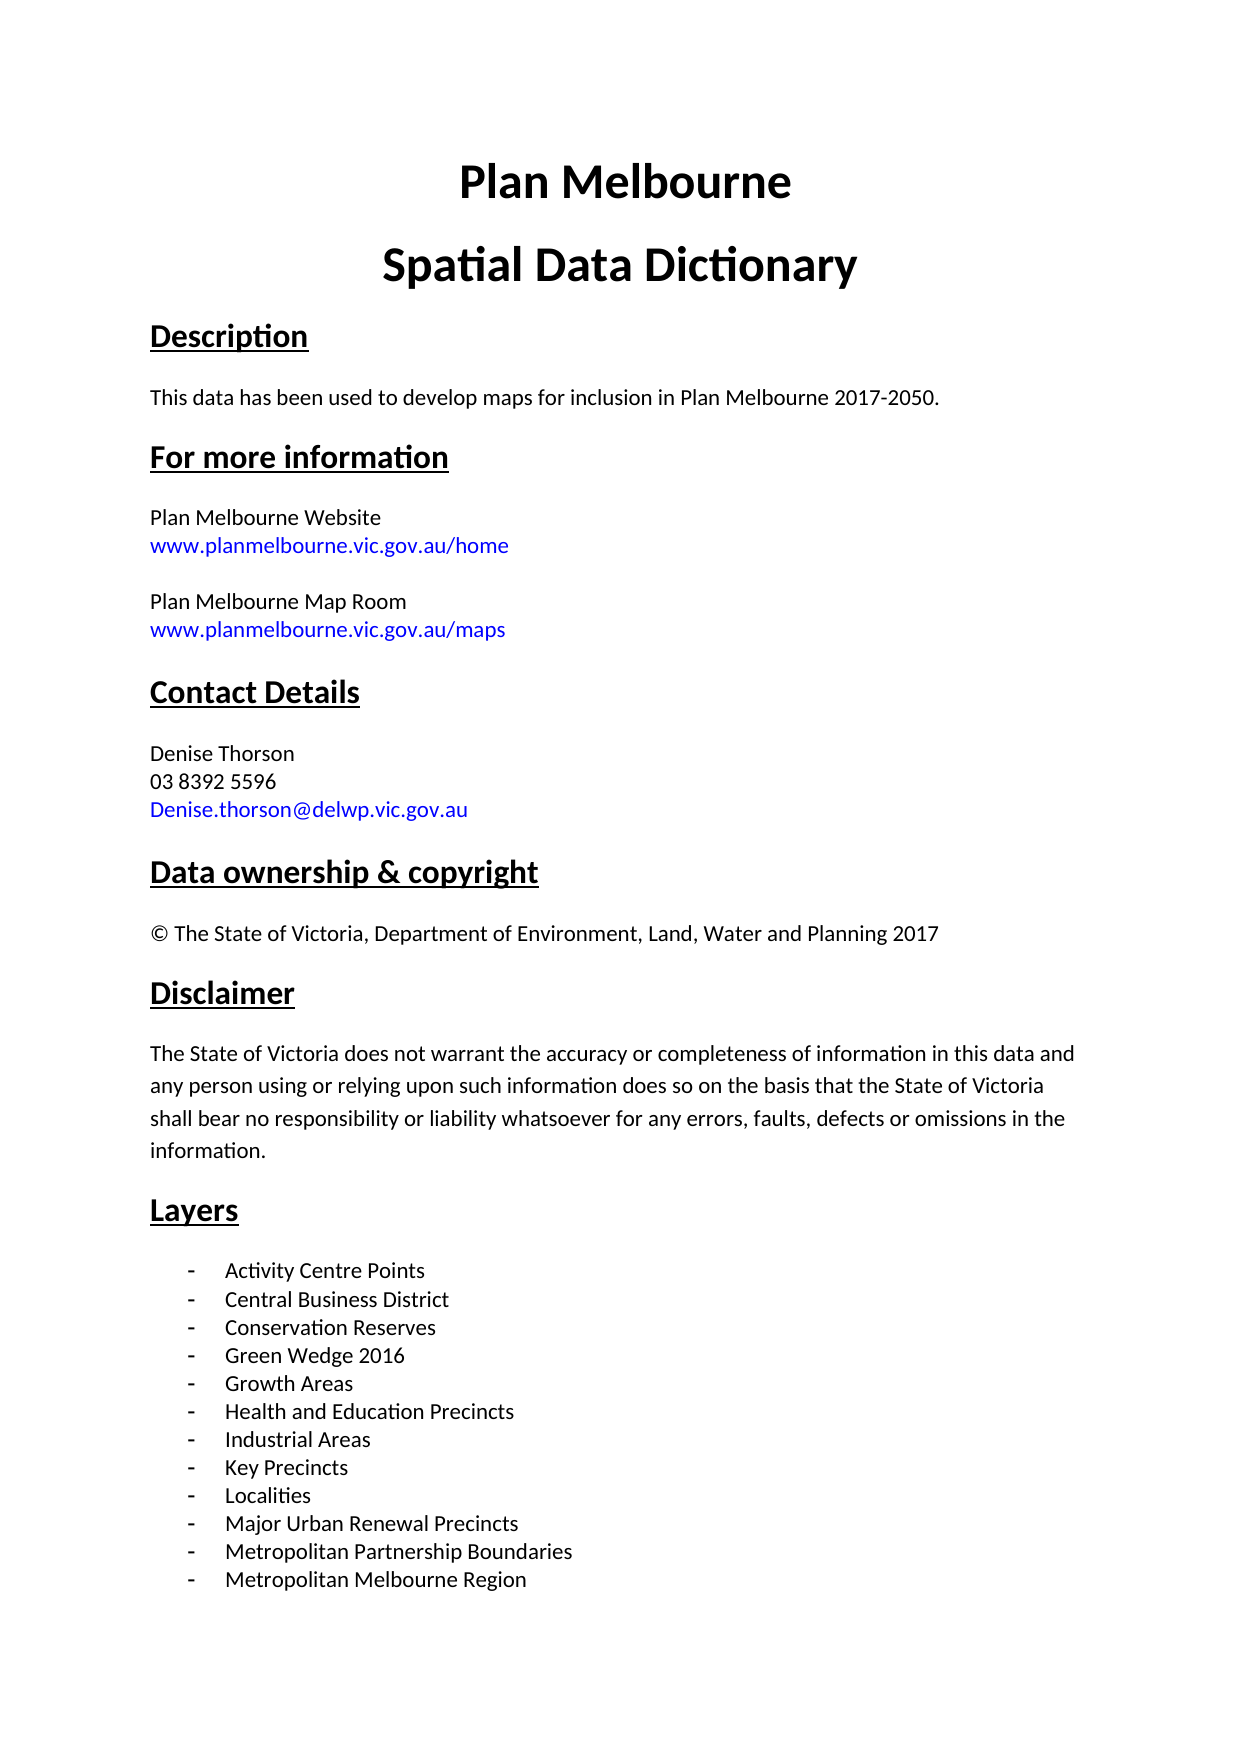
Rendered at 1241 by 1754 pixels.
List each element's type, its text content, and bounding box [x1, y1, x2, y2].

text Description [150, 315, 1090, 356]
text © The State of Victoria, Department of Environment, Land, Water and Planning 2017 [150, 919, 1090, 947]
text www.planmelbourne.vic.gov.au/home [150, 531, 1090, 559]
list Localities [187, 1481, 1090, 1509]
list Key Precincts [187, 1453, 1090, 1481]
text Plan Melbourne Map Room [150, 587, 1090, 616]
list Growth Areas [187, 1369, 1090, 1397]
list Metropolitan Partnership Boundaries [187, 1537, 1090, 1565]
list Activity Centre Points [187, 1257, 1090, 1285]
list Green Wedge 2016 [187, 1341, 1090, 1369]
text Denise.thorson@delwp.vic.gov.au [150, 795, 1090, 823]
text Layers [150, 1189, 1090, 1230]
text Disclaimer [150, 972, 1090, 1013]
text www.planmelbourne.vic.gov.au/maps [150, 616, 1090, 643]
text Data ownership & copyright [150, 851, 1090, 892]
text 03 8392 5596 [150, 767, 1090, 795]
list Central Business District [187, 1285, 1090, 1313]
text For more information [150, 436, 1090, 477]
text Denise Thorson [150, 739, 1090, 767]
list Industrial Areas [187, 1425, 1090, 1453]
text Spatial Data Dictionary [150, 233, 1090, 294]
list Health and Education Precincts [187, 1397, 1090, 1425]
text Contact Details [150, 672, 1090, 712]
text The State of Victoria does not warrant the accuracy or completeness of information in this data and any person using or relying upon such information does so on the basis that the State of Victoria shall bear no responsibility or liability whatsoever for any errors, faults, defects or omissions in the information. [150, 1039, 1090, 1164]
text Plan Melbourne [150, 150, 1090, 211]
list Major Urban Renewal Precincts [187, 1509, 1090, 1537]
text Plan Melbourne Website [150, 503, 1090, 531]
list Metropolitan Melbourne Region [187, 1565, 1090, 1593]
list Conservation Reserves [187, 1313, 1090, 1341]
text This data has been used to develop maps for inclusion in Plan Melbourne 2017-2050. [150, 383, 1090, 411]
